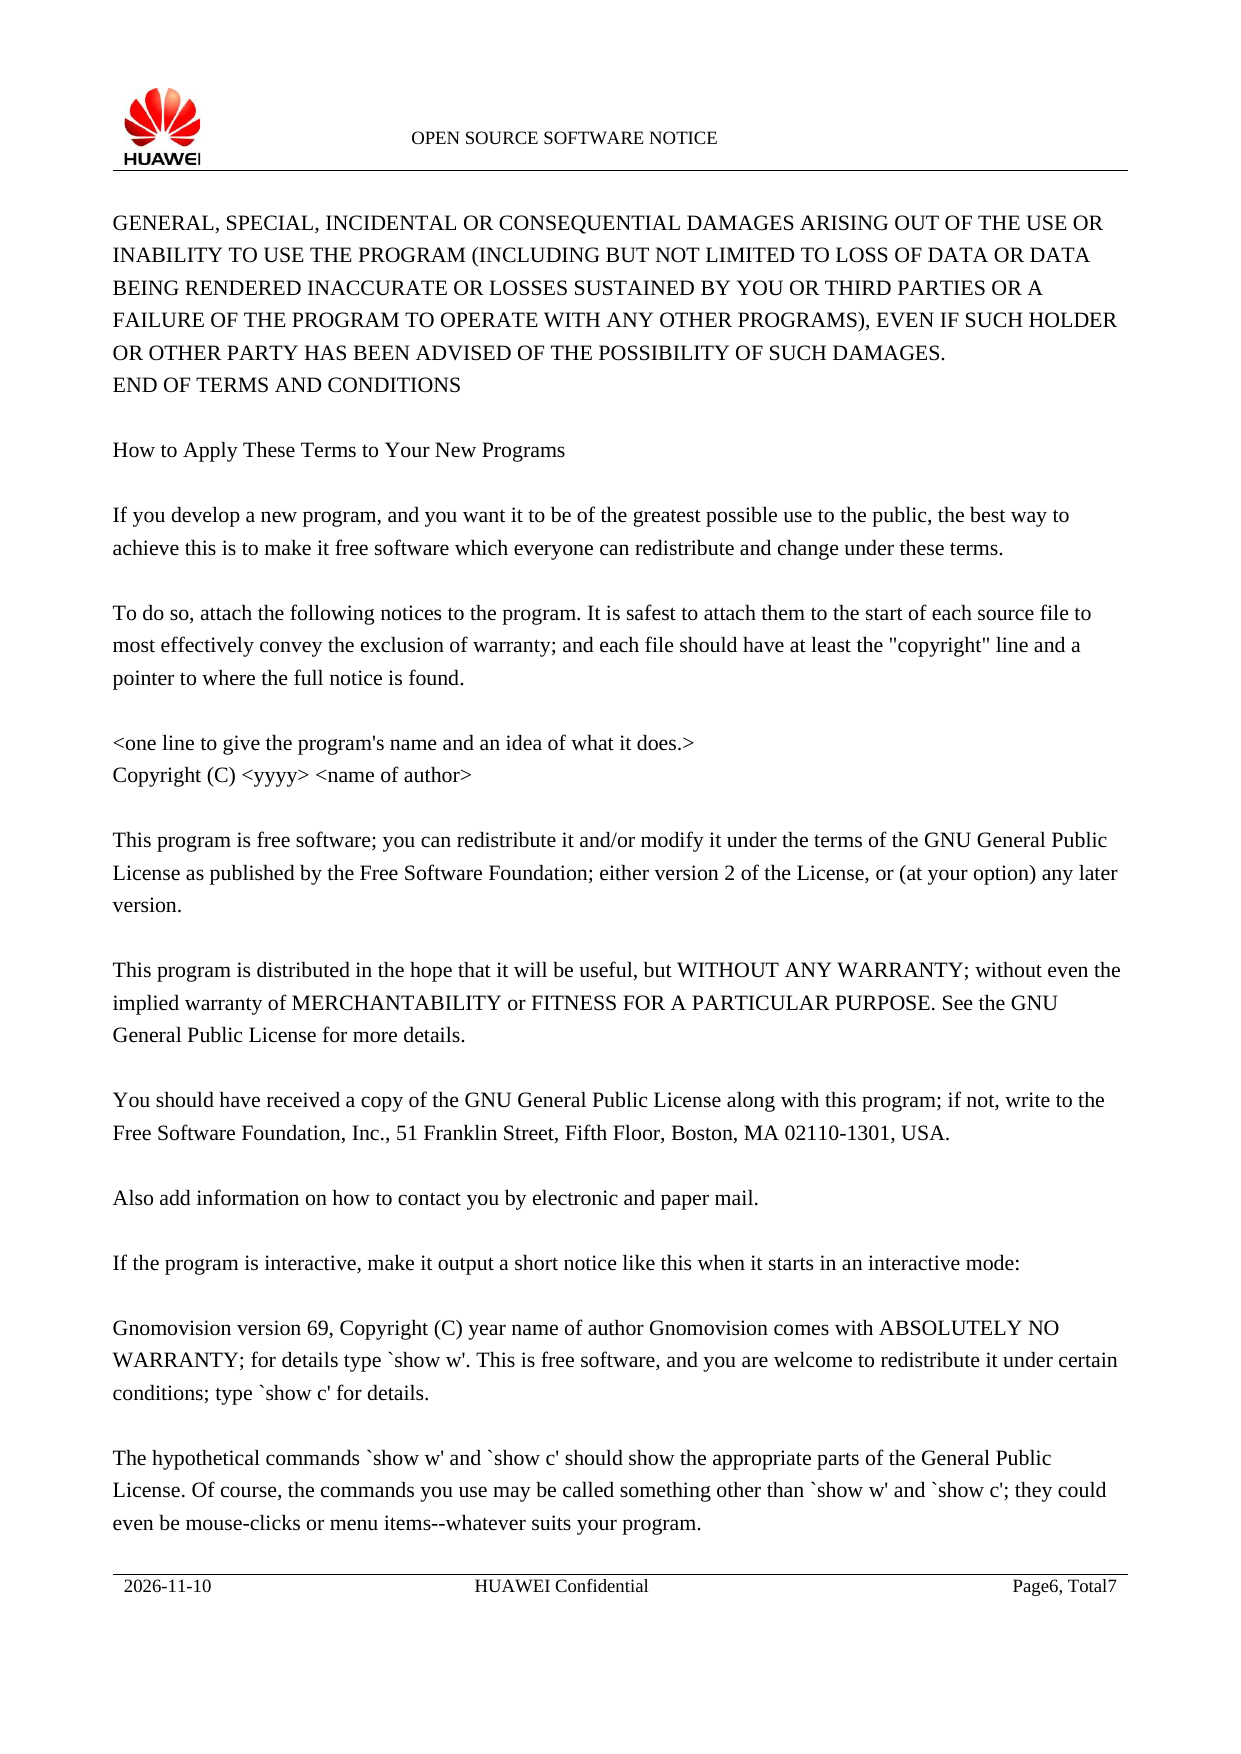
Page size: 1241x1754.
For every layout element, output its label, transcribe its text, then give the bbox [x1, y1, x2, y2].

picture [124, 88, 201, 165]
